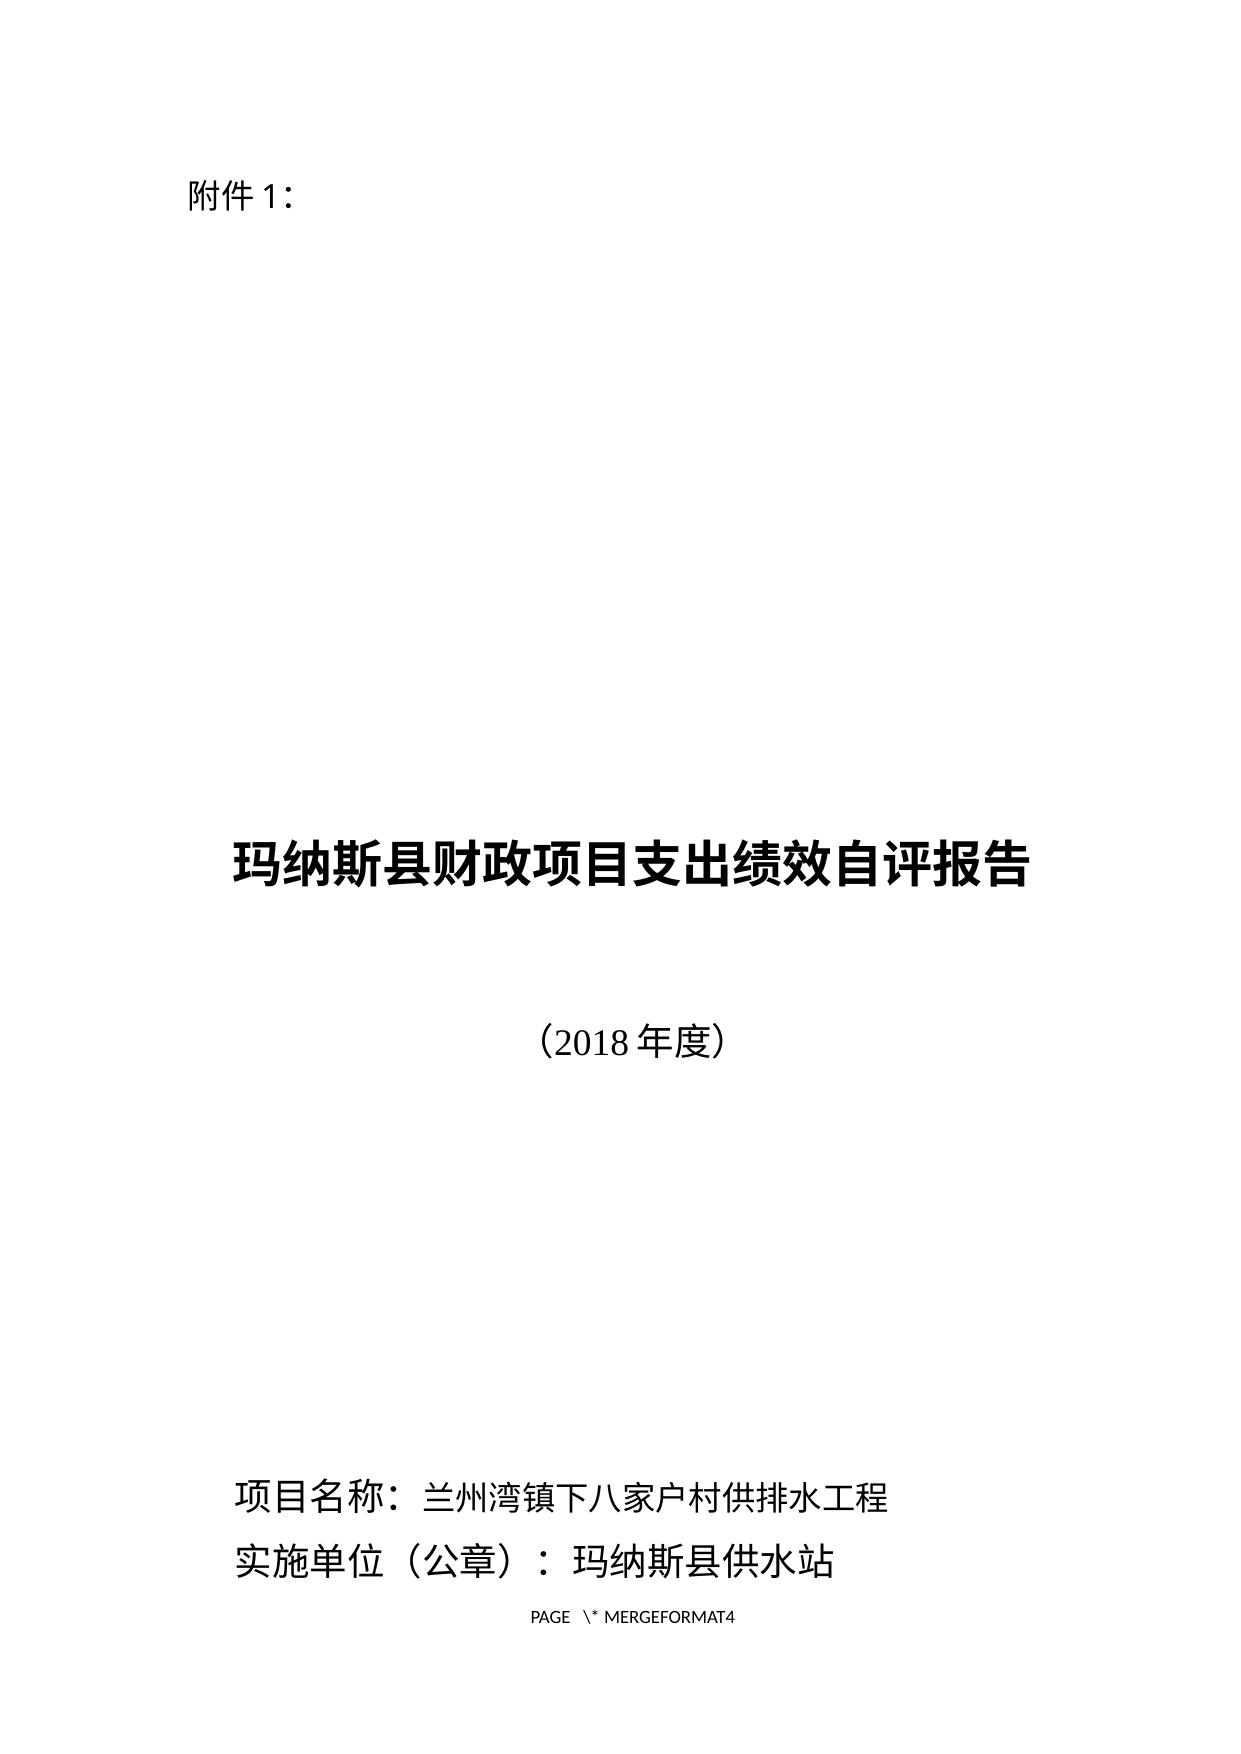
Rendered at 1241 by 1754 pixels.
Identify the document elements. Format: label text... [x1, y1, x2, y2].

text 实施单位（公章）：玛纳斯县供水站 [187, 1527, 1078, 1592]
text 玛纳斯县财政项目支出绩效自评报告 [187, 812, 1078, 909]
text 附件1： [187, 162, 1078, 227]
text （2018年度） [187, 1007, 1078, 1072]
text 项目名称：兰州湾镇下八家户村供排水工程 [187, 1462, 1078, 1527]
